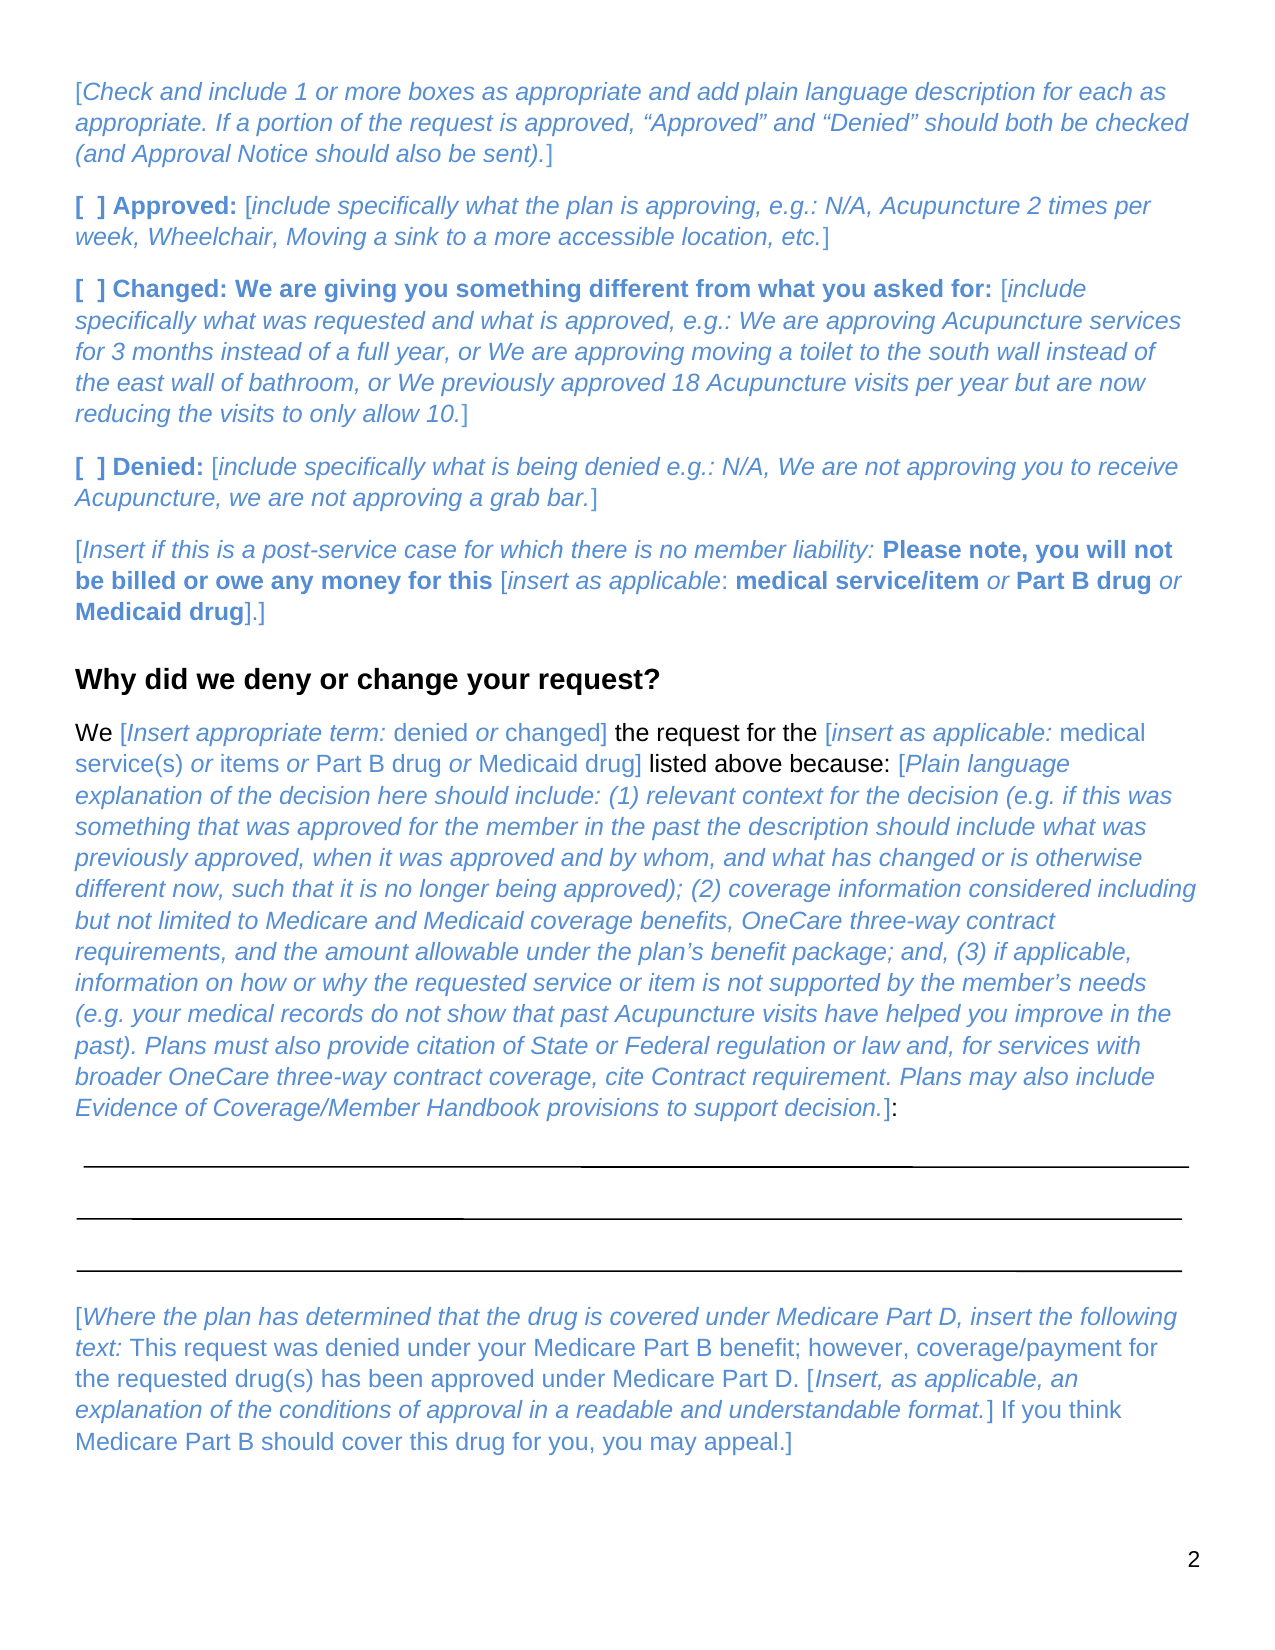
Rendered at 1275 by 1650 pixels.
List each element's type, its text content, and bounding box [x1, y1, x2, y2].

text [ ] Denied: [include specifically what is being denied e.g.: N/A, We are not approving you to receive Acupuncture, we are not approving a grab bar.] [75, 450, 1200, 512]
text [Insert if this is a post-service case for which there is no member liability: Please note, you will not be billed or owe any money for this [insert as applicable: medical service/item or Part B drug or Medicaid drug].] [75, 533, 1200, 627]
text We [Insert appropriate term: denied or changed] the request for the [insert as applicable: medical service(s) or items or Part B drug or Medicaid drug] listed above because: [Plain language explanation of the decision here should include: (1) relevant context for the decision (e.g. if this was something that was approved for the member in the past the description should include what was previously approved, when it was approved and by whom, and what has changed or is otherwise different now, such that it is no longer being approved); (2) coverage information considered including but not limited to Medicare and Medicaid coverage benefits, OneCare three-way contract requirements, and the amount allowable under the plan’s benefit package; and, (3) if applicable, information on how or why the requested service or item is not supported by the member’s needs (e.g. your medical records do not show that past Acupuncture visits have helped you improve in the past). Plans must also provide citation of State or Federal regulation or law and, for services with broader OneCare three-way contract coverage, cite Contract requirement. Plans may also include Evidence of Coverage/Member Handbook provisions to support decision.]: [75, 717, 1200, 1123]
text [ ] Changed: We are giving you something different from what you asked for: [include specifically what was requested and what is approved, e.g.: We are approving Acupuncture services for 3 months instead of a full year, or We are approving moving a toilet to the south wall instead of the east wall of bathroom, or We previously approved 18 Acupuncture visits per year but are now reducing the visits to only allow 10.] [75, 273, 1200, 429]
text [Where the plan has determined that the drug is covered under Medicare Part D, insert the following text: This request was denied under your Medicare Part B benefit; however, coverage/payment for the requested drug(s) has been approved under Medicare Part D. [Insert, as applicable, an explanation of the conditions of approval in a readable and understandable format.] If you think Medicare Part B should cover this drug for you, you may appeal.] [75, 1300, 1200, 1456]
subtitle Why did we deny or change your request? [75, 664, 1200, 696]
text [Check and include 1 or more boxes as appropriate and add plain language description for each as appropriate. If a portion of the request is approved, “Approved” and “Denied” should both be checked (and Approval Notice should also be sent).] [75, 75, 1200, 169]
text [ ] Approved: [include specifically what the plan is approving, e.g.: N/A, Acupuncture 2 times per week, Wheelchair, Moving a sink to a more accessible location, etc.] [75, 189, 1200, 252]
